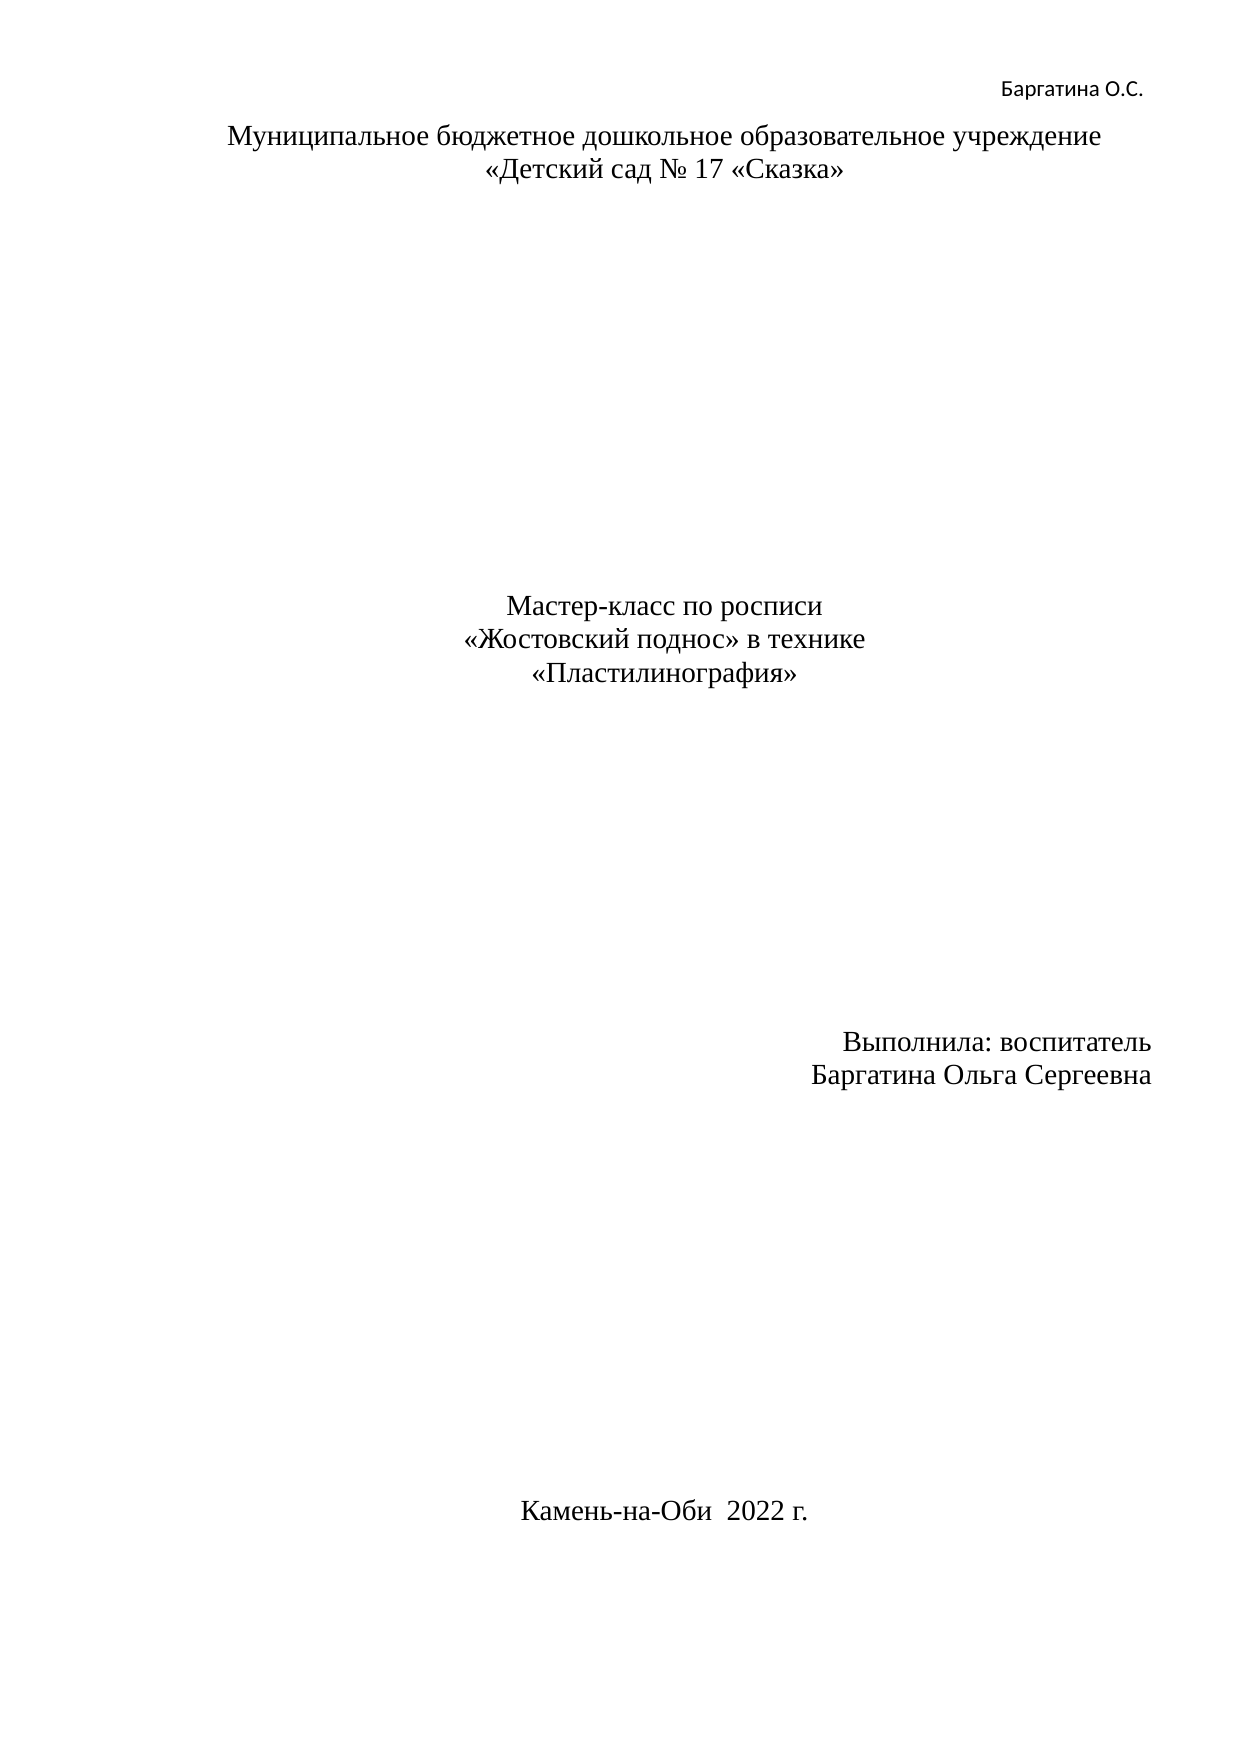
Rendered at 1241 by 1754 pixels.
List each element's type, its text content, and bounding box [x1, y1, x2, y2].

text «Жостовский поднос» в технике [177, 621, 1152, 655]
text Выполнила: воспитатель [177, 1024, 1152, 1057]
text Камень-на-Оби 2022 г. [177, 1493, 1152, 1527]
text Мастер-класс по росписи [177, 588, 1152, 621]
text Муниципальное бюджетное дошкольное образовательное учреждение «Детский сад № 17 «Сказка» [177, 118, 1152, 185]
text Баргатина Ольга Сергеевна [177, 1057, 1152, 1091]
text «Пластилинография» [177, 655, 1152, 688]
